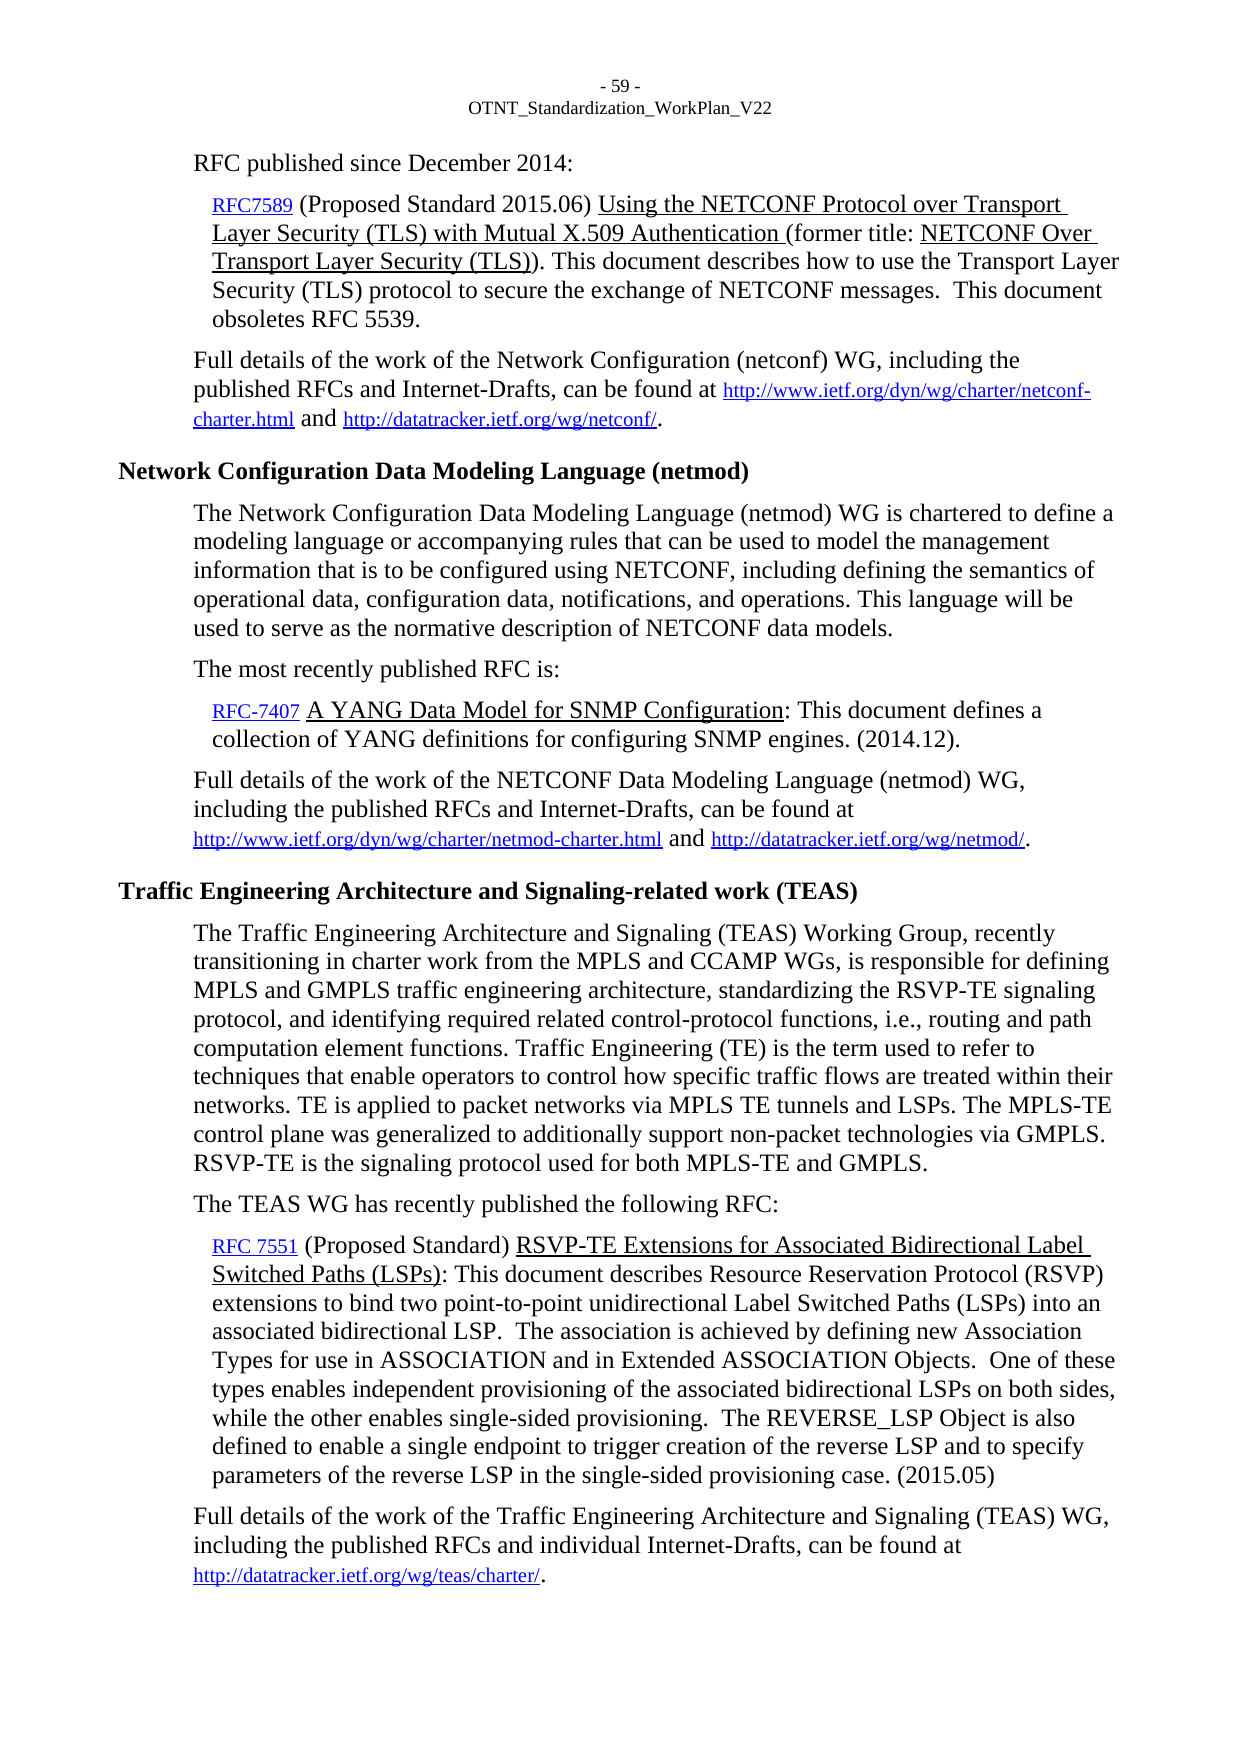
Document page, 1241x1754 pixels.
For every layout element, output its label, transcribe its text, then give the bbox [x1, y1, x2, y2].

subtitle Network Configuration Data Modeling Language (netmod) [118, 456, 1122, 485]
text The Network Configuration Data Modeling Language (netmod) WG is chartered to define a modeling language or accompanying rules that can be used to model the management information that is to be configured using NETCONF, including defining the semantics of operational data, configuration data, notifications, and operations. This language will be used to serve as the normative description of NETCONF data models. [193, 498, 1122, 641]
text Full details of the work of the Traffic Engineering Architecture and Signaling (TEAS) WG, including the published RFCs and individual Internet-Drafts, can be found at http://datatracker.ietf.org/wg/teas/charter/. [193, 1501, 1122, 1588]
subtitle Traffic Engineering Architecture and Signaling-related work (TEAS) [118, 876, 1122, 905]
text RFC 7551 (Proposed Standard) RSVP-TE Extensions for Associated Bidirectional Label Switched Paths (LSPs): This document describes Resource Reservation Protocol (RSVP) extensions to bind two point-to-point unidirectional Label Switched Paths (LSPs) into an associated bidirectional LSP. The association is achieved by defining new Association Types for use in ASSOCIATION and in Extended ASSOCIATION Objects. One of these types enables independent provisioning of the associated bidirectional LSPs on both sides, while the other enables single-sided provisioning. The REVERSE_LSP Object is also defined to enable a single endpoint to trigger creation of the reverse LSP and to specify parameters of the reverse LSP in the single-sided provisioning case. (2015.05) [212, 1230, 1122, 1489]
text RFC published since December 2014: [193, 148, 1122, 176]
text The TEAS WG has recently published the following RFC: [193, 1189, 1122, 1218]
text The Traffic Engineering Architecture and Signaling (TEAS) Working Group, recently transitioning in charter work from the MPLS and CCAMP WGs, is responsible for defining MPLS and GMPLS traffic engineering architecture, standardizing the RSVP-TE signaling protocol, and identifying required related control-protocol functions, i.e., routing and path computation element functions. Traffic Engineering (TE) is the term used to refer to techniques that enable operators to control how specific traffic flows are treated within their networks. TE is applied to packet networks via MPLS TE tunnels and LSPs. The MPLS-TE control plane was generalized to additionally support non-packet technologies via GMPLS. RSVP-TE is the signaling protocol used for both MPLS-TE and GMPLS. [193, 918, 1122, 1176]
text RFC-7407 A YANG Data Model for SNMP Configuration: This document defines a collection of YANG definitions for configuring SNMP engines. (2014.12). [212, 695, 1122, 753]
text Full details of the work of the Network Configuration (netconf) WG, including the published RFCs and Internet-Drafts, can be found at http://www.ietf.org/dyn/wg/charter/netconf-charter.html and http://datatracker.ietf.org/wg/netconf/. [193, 345, 1122, 431]
text The most recently published RFC is: [193, 654, 1122, 683]
text RFC7589 (Proposed Standard 2015.06) Using the NETCONF Protocol over Transport Layer Security (TLS) with Mutual X.509 Authentication (former title: NETCONF Over Transport Layer Security (TLS)). This document describes how to use the Transport Layer Security (TLS) protocol to secure the exchange of NETCONF messages. This document obsoletes RFC 5539. [212, 189, 1122, 333]
text Full details of the work of the NETCONF Data Modeling Language (netmod) WG, including the published RFCs and Internet-Drafts, can be found at http://www.ietf.org/dyn/wg/charter/netmod-charter.html and http://datatracker.ietf.org/wg/netmod/. [193, 765, 1122, 851]
